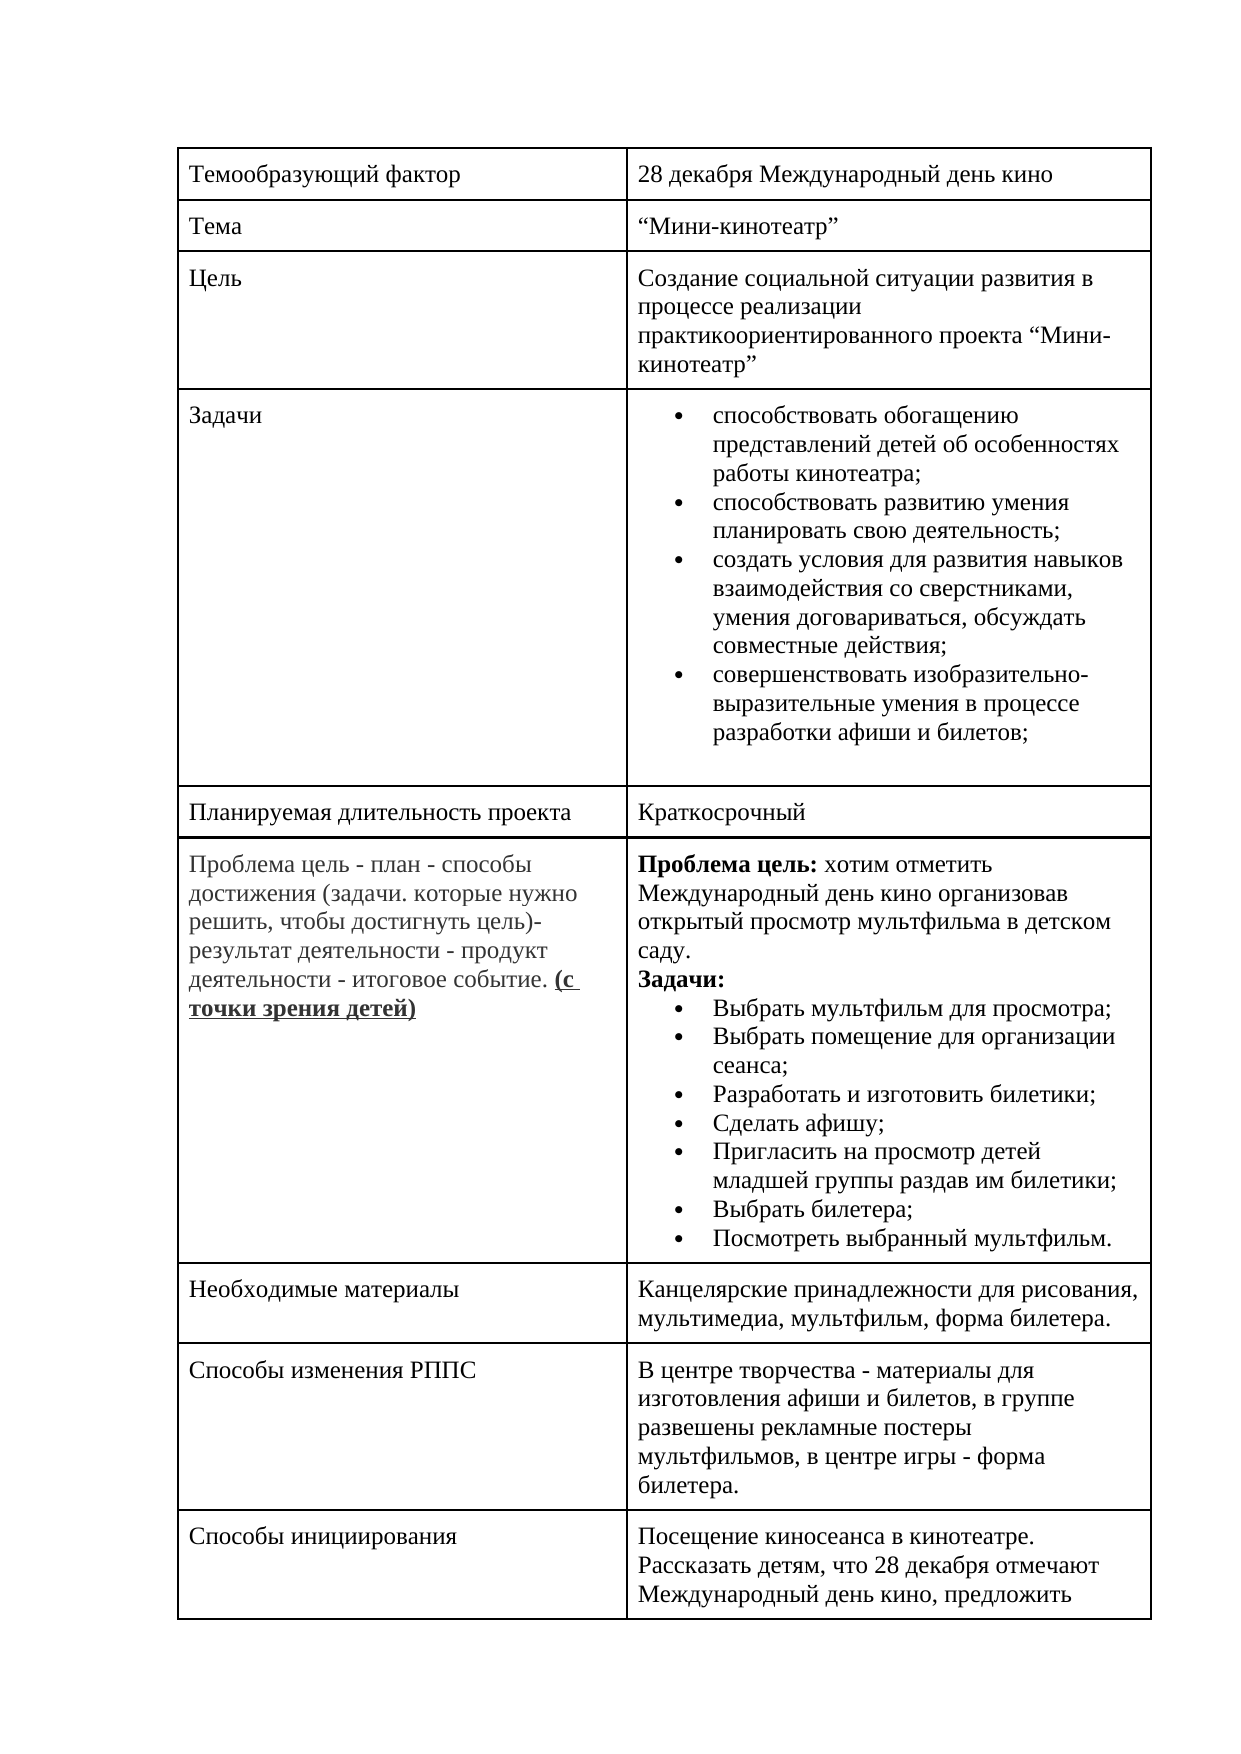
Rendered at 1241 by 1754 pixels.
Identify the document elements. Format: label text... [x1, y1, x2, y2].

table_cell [179, 1511, 626, 1618]
table_cell Способы изменения РППС [179, 1344, 626, 1509]
table_cell В центре творчества - материалы для изготовления афиши и билетов, в группе развешены рекламные постеры мультфильмов, в центре игры - форма билетера. [628, 1344, 1150, 1509]
table_cell Краткосрочный [628, 787, 1150, 836]
table_cell Тема [179, 201, 626, 250]
table_cell Создание социальной ситуации развития в процессе реализации практикоориентированного проекта “Мини-кинотеатр” [628, 252, 1150, 388]
table_cell Проблема цель - план - способы достижения (задачи. которые нужно решить, чтобы достигнуть цель)- результат деятельности - продукт деятельности - итоговое событие. (с точки зрения детей) [179, 839, 626, 1262]
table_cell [628, 1511, 1150, 1618]
table_cell Канцелярские принадлежности для рисования, мультимедиа, мультфильм, форма билетера. [628, 1264, 1150, 1342]
table_header Темообразующий фактор [179, 149, 626, 198]
table_cell “Мини-кинотеатр” [628, 201, 1150, 250]
table_cell Цель [179, 252, 626, 388]
table_cell способствовать обогащению представлений детей об особенностях работы кинотеатра; способствовать развитию умения планировать свою деятельность; создать условия для развития навыков взаимодействия со сверстниками, умения договариваться, обсуждать совместные действия; совершенствовать изобразительно-выразительные умения в процессе разработки афиши и билетов; [628, 390, 1150, 785]
table_cell Проблема цель: хотим отметить Международный день кино организовав открытый просмотр мультфильма в детском саду. Задачи: Выбрать мультфильм для просмотра; Выбрать помещение для организации сеанса; Разработать и изготовить билетики; Сделать афишу; Пригласить на просмотр детей младшей группы раздав им билетики; Выбрать билетера; Посмотреть выбранный мультфильм. [628, 839, 1150, 1262]
table_cell Задачи [179, 390, 626, 785]
table_cell Планируемая длительность проекта [179, 787, 626, 836]
table_cell Необходимые материалы [179, 1264, 626, 1342]
table_header 28 декабря Международный день кино [628, 149, 1150, 198]
